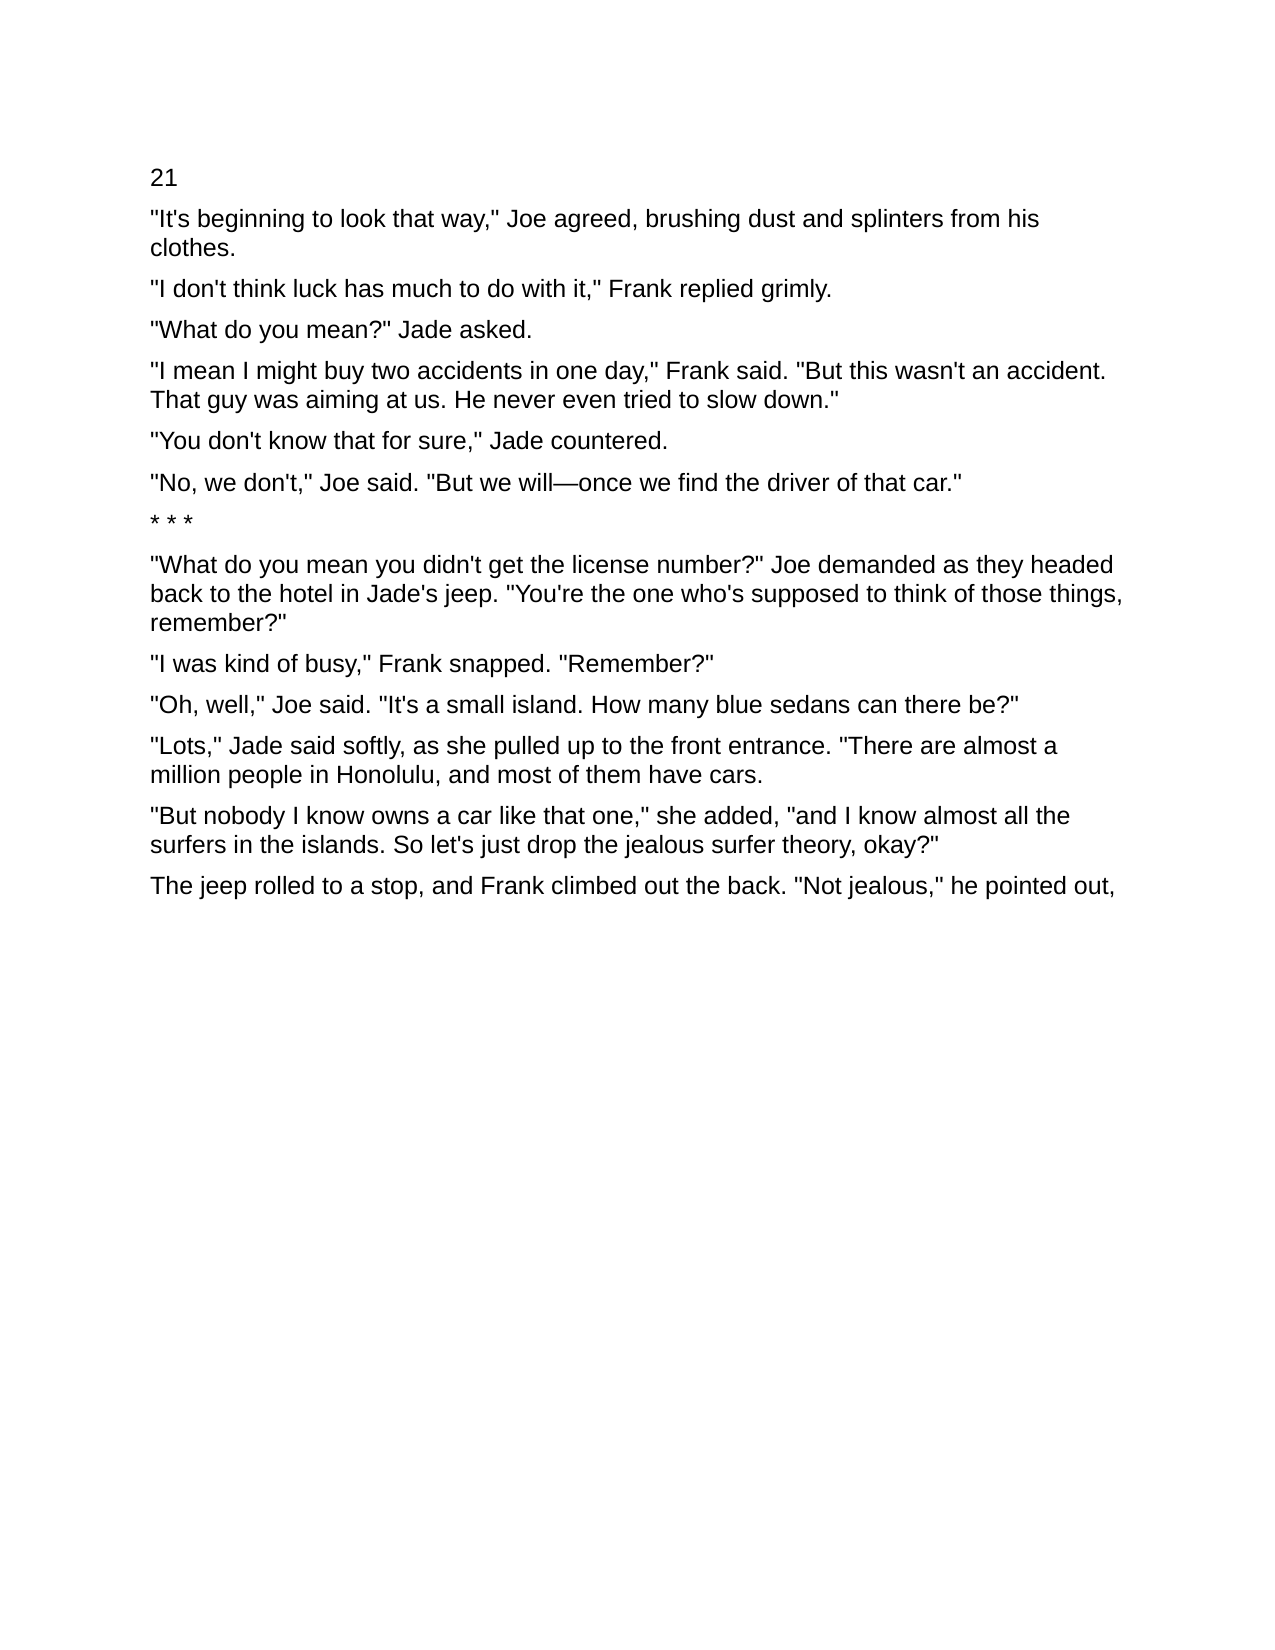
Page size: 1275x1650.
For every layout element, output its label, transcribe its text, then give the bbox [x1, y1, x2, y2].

text "What do you mean?" Jade asked. [150, 315, 1125, 344]
text "Oh, well," Joe said. "It's a small island. How many blue sedans can there be?" [150, 690, 1125, 719]
text 21 [150, 162, 1125, 191]
text "You don't know that for sure," Jade countered. [150, 426, 1125, 455]
text "I don't think luck has much to do with it," Frank replied grimly. [150, 274, 1125, 302]
text "I was kind of busy," Frank snapped. "Remember?" [150, 649, 1125, 677]
text "What do you mean you didn't get the license number?" Joe demanded as they headed back to the hotel in Jade's jeep. "You're the one who's supposed to think of those things, remember?" [150, 550, 1125, 636]
text "Lots," Jade said softly, as she pulled up to the front entrance. "There are almost a million people in Honolulu, and most of them have cars. [150, 731, 1125, 789]
text "But nobody I know owns a car like that one," she added, "and I know almost all the surfers in the islands. So let's just drop the jealous surfer theory, okay?" [150, 801, 1125, 859]
text "No, we don't," Joe said. "But we will—once we find the driver of that car." [150, 467, 1125, 496]
text The jeep rolled to a stop, and Frank climbed out the back. "Not jealous," he pointed out, [150, 871, 1125, 900]
text "It's beginning to look that way," Joe agreed, brushing dust and splinters from his clothes. [150, 204, 1125, 261]
text "I mean I might buy two accidents in one day," Frank said. "But this wasn't an accident. That guy was aiming at us. He never even tried to slow down." [150, 356, 1125, 414]
text * * * [150, 509, 1125, 537]
